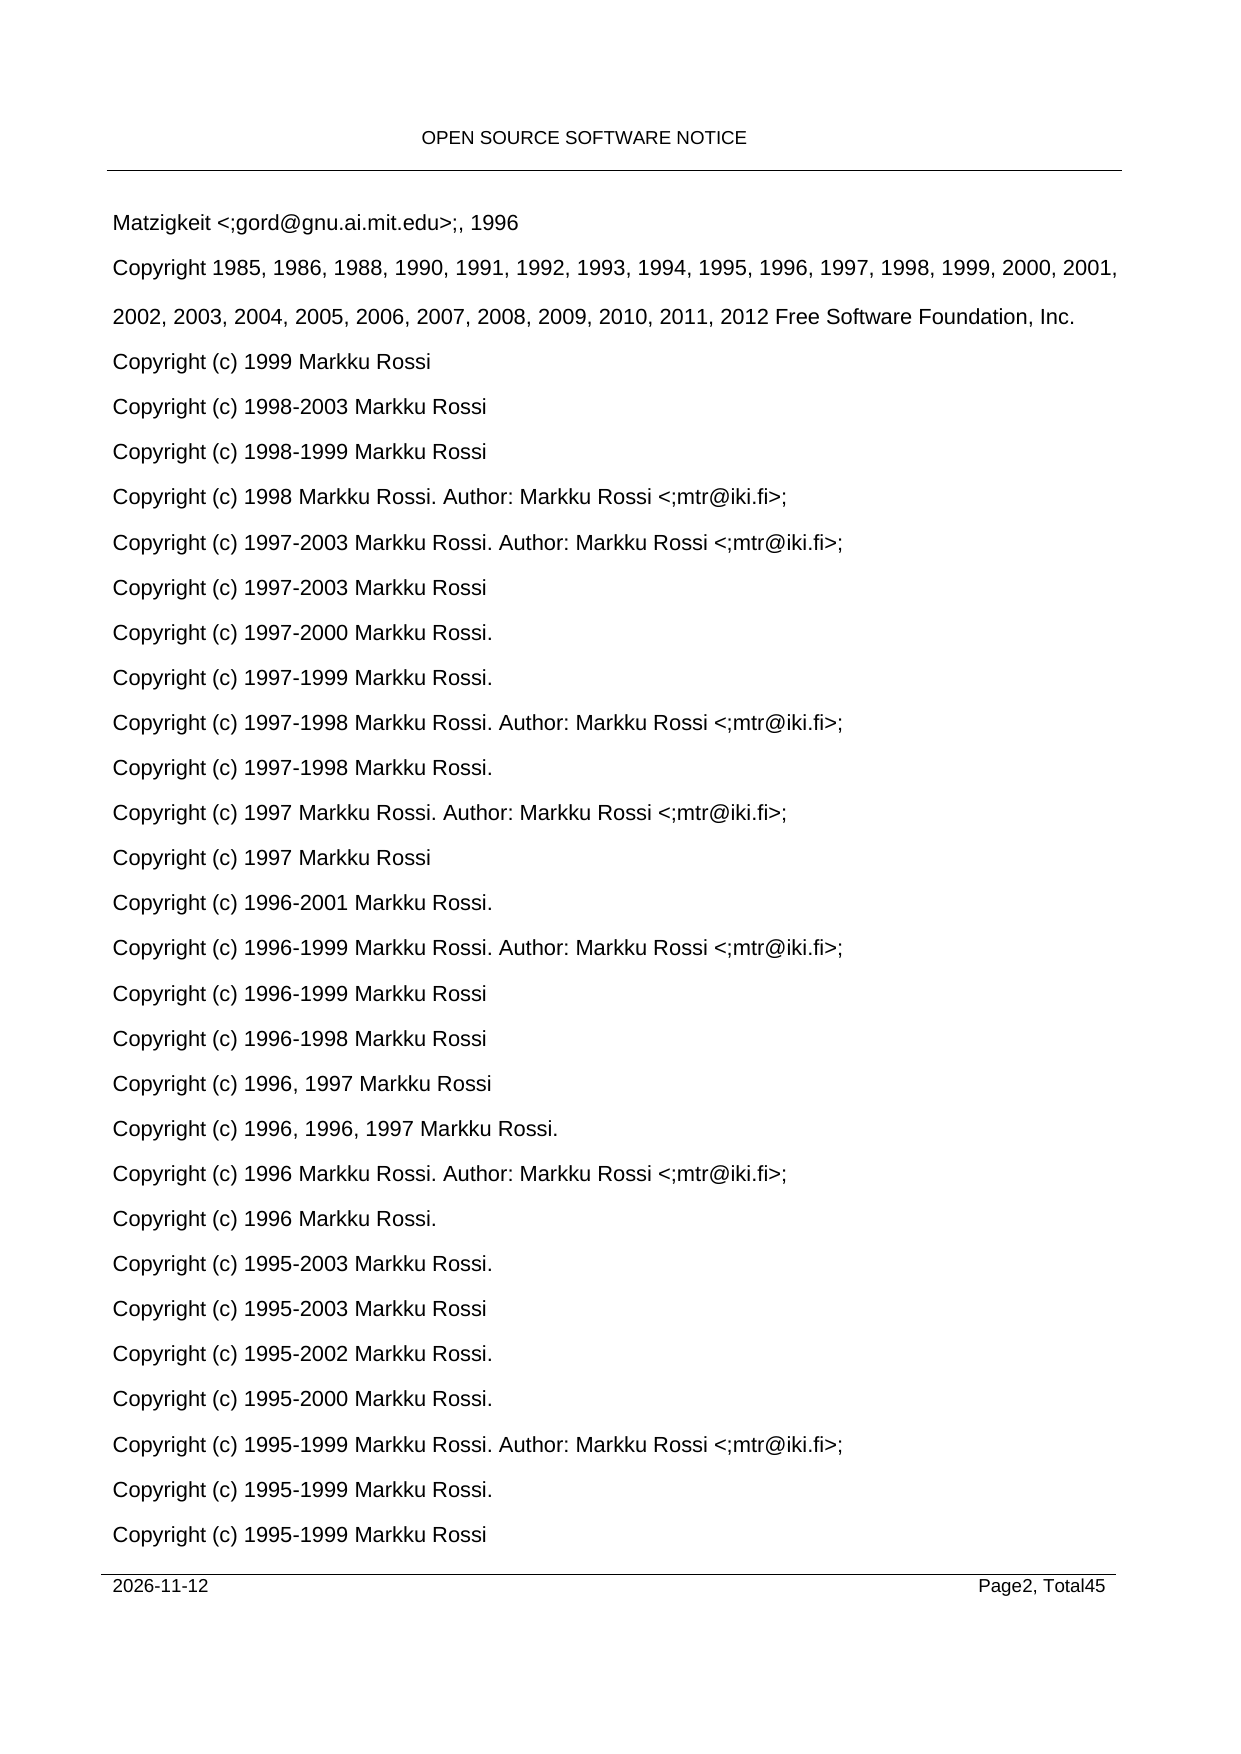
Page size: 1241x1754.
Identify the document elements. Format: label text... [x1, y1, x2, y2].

text Copyright (c) 1996 Markku Rossi. Author: Markku Rossi <;mtr@iki.fi>; [112, 1157, 1128, 1190]
text Copyright (c) 1996-1998 Markku Rossi [112, 1022, 1128, 1054]
text Copyright (c) 1995-2003 Markku Rossi [112, 1292, 1128, 1325]
text Copyright (c) 1997-2000 Markku Rossi. [112, 616, 1128, 648]
text Copyright (c) 1996-1999 Markku Rossi. Author: Markku Rossi <;mtr@iki.fi>; [112, 932, 1128, 964]
text Copyright (c) 1996-2001 Markku Rossi. [112, 887, 1128, 919]
text Copyright (c) 1998-2003 Markku Rossi [112, 390, 1128, 423]
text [112, 206, 1128, 239]
text Copyright (c) 1995-1999 Markku Rossi. Author: Markku Rossi <;mtr@iki.fi>; [112, 1428, 1128, 1460]
text Copyright (c) 1997-2003 Markku Rossi [112, 571, 1128, 603]
text Copyright (c) 1995-1999 Markku Rossi [112, 1518, 1128, 1551]
text Copyright (c) 1995-2003 Markku Rossi. [112, 1247, 1128, 1280]
text Copyright (c) 1998-1999 Markku Rossi [112, 436, 1128, 468]
text Copyright (c) 1995-1999 Markku Rossi. [112, 1473, 1128, 1505]
text Copyright (c) 1996, 1996, 1997 Markku Rossi. [112, 1112, 1128, 1144]
text Copyright (c) 1997-1999 Markku Rossi. [112, 661, 1128, 693]
text Copyright (c) 1998 Markku Rossi. Author: Markku Rossi <;mtr@iki.fi>; [112, 481, 1128, 513]
text Copyright (c) 1997 Markku Rossi [112, 841, 1128, 874]
text Copyright (c) 1997 Markku Rossi. Author: Markku Rossi <;mtr@iki.fi>; [112, 796, 1128, 829]
text Copyright (c) 1996, 1997 Markku Rossi [112, 1067, 1128, 1099]
text Copyright (c) 1999 Markku Rossi [112, 345, 1128, 378]
text Copyright (c) 1997-1998 Markku Rossi. [112, 751, 1128, 784]
text Copyright (c) 1995-2002 Markku Rossi. [112, 1338, 1128, 1370]
text Copyright (c) 1996-1999 Markku Rossi [112, 977, 1128, 1009]
text Copyright (c) 1996 Markku Rossi. [112, 1202, 1128, 1235]
text Copyright 1985, 1986, 1988, 1990, 1991, 1992, 1993, 1994, 1995, 1996, 1997, 1998, 1999, 2000, 2001, 2002, 2003, 2004, 2005, 2006, 2007, 2008, 2009, 2010, 2011, 2012 Free Software Foundation, Inc. [112, 251, 1128, 333]
text Copyright (c) 1997-1998 Markku Rossi. Author: Markku Rossi <;mtr@iki.fi>; [112, 706, 1128, 739]
text Copyright (c) 1997-2003 Markku Rossi. Author: Markku Rossi <;mtr@iki.fi>; [112, 526, 1128, 558]
text Copyright (c) 1995-2000 Markku Rossi. [112, 1383, 1128, 1415]
